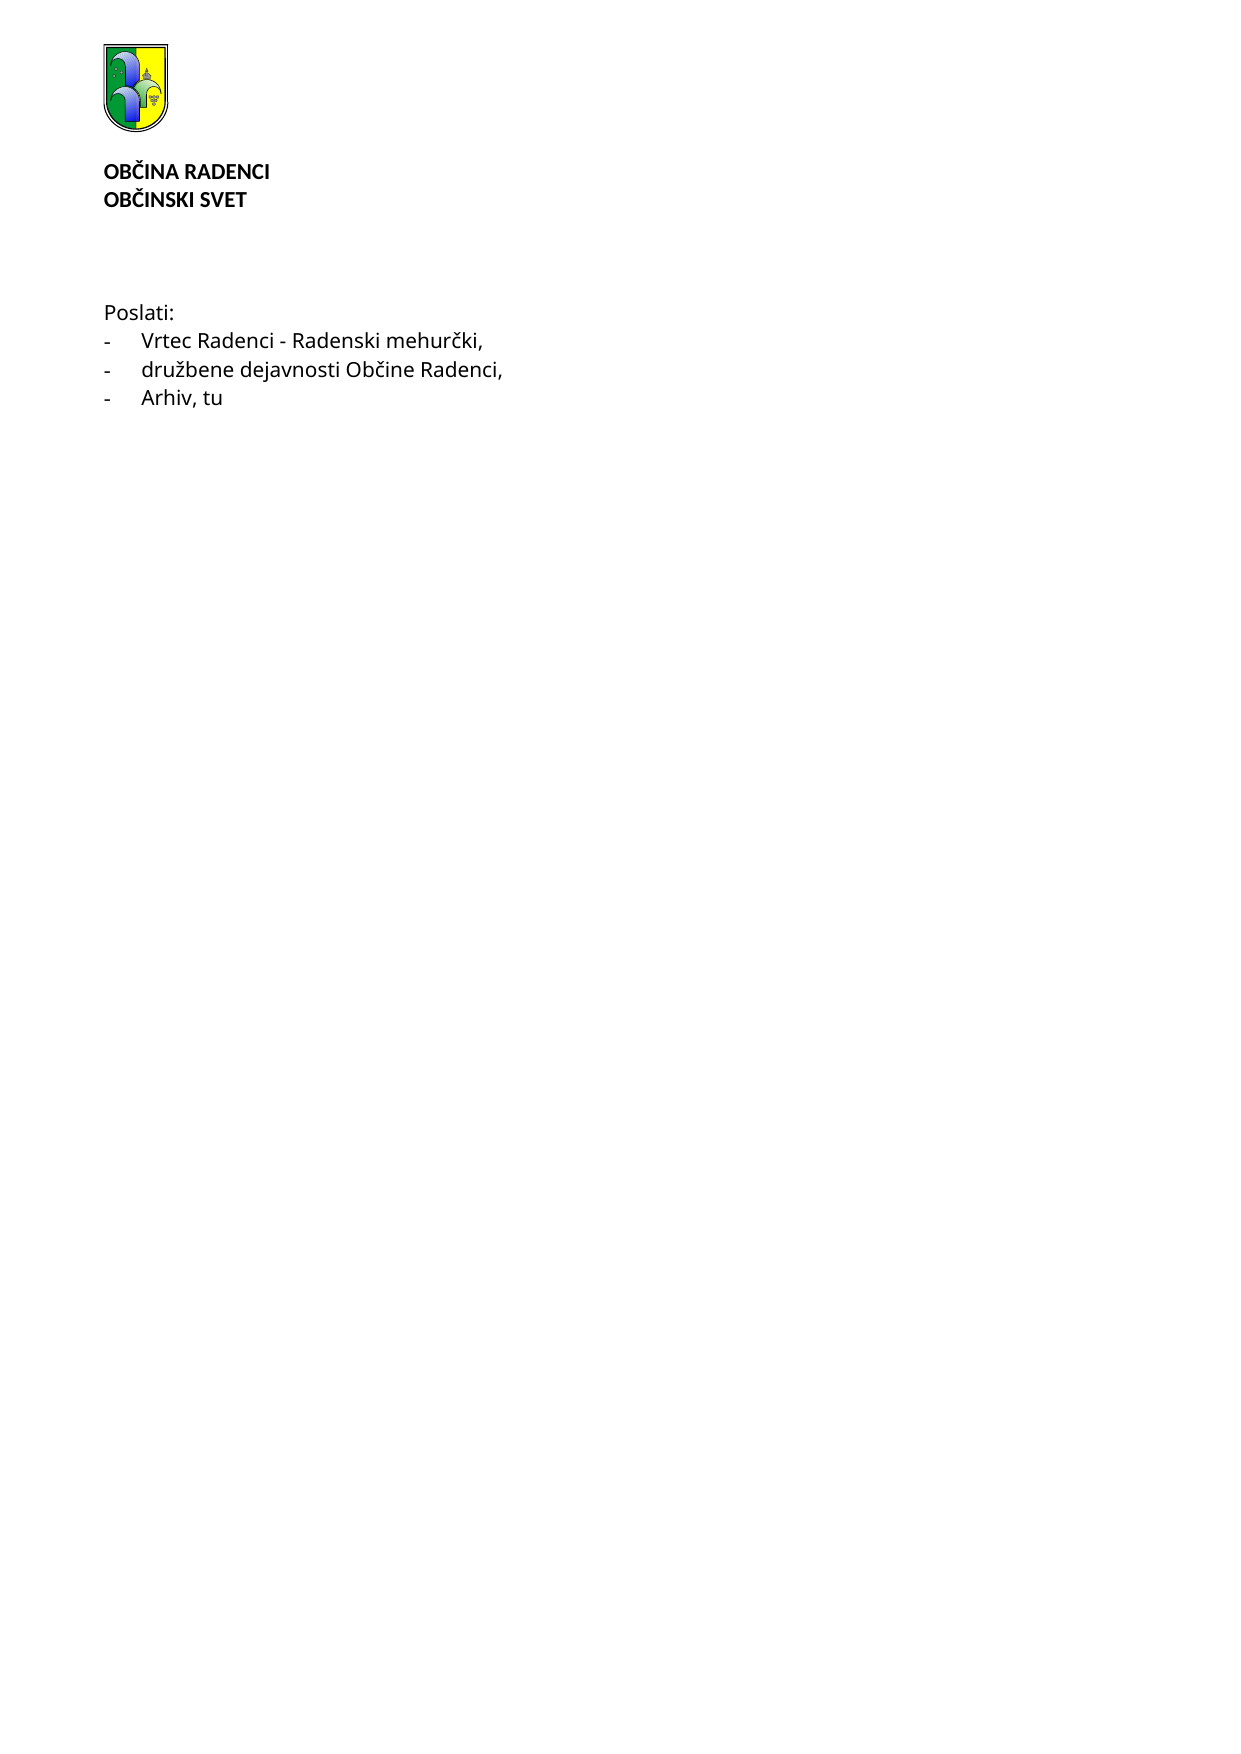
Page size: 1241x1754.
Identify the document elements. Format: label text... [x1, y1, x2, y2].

list družbene dejavnosti Občine Radenci, [103, 355, 1122, 383]
list Arhiv, tu [103, 383, 1122, 412]
list Vrtec Radenci - Radenski mehurčki, [103, 326, 1122, 355]
text Poslati: [103, 298, 1122, 326]
